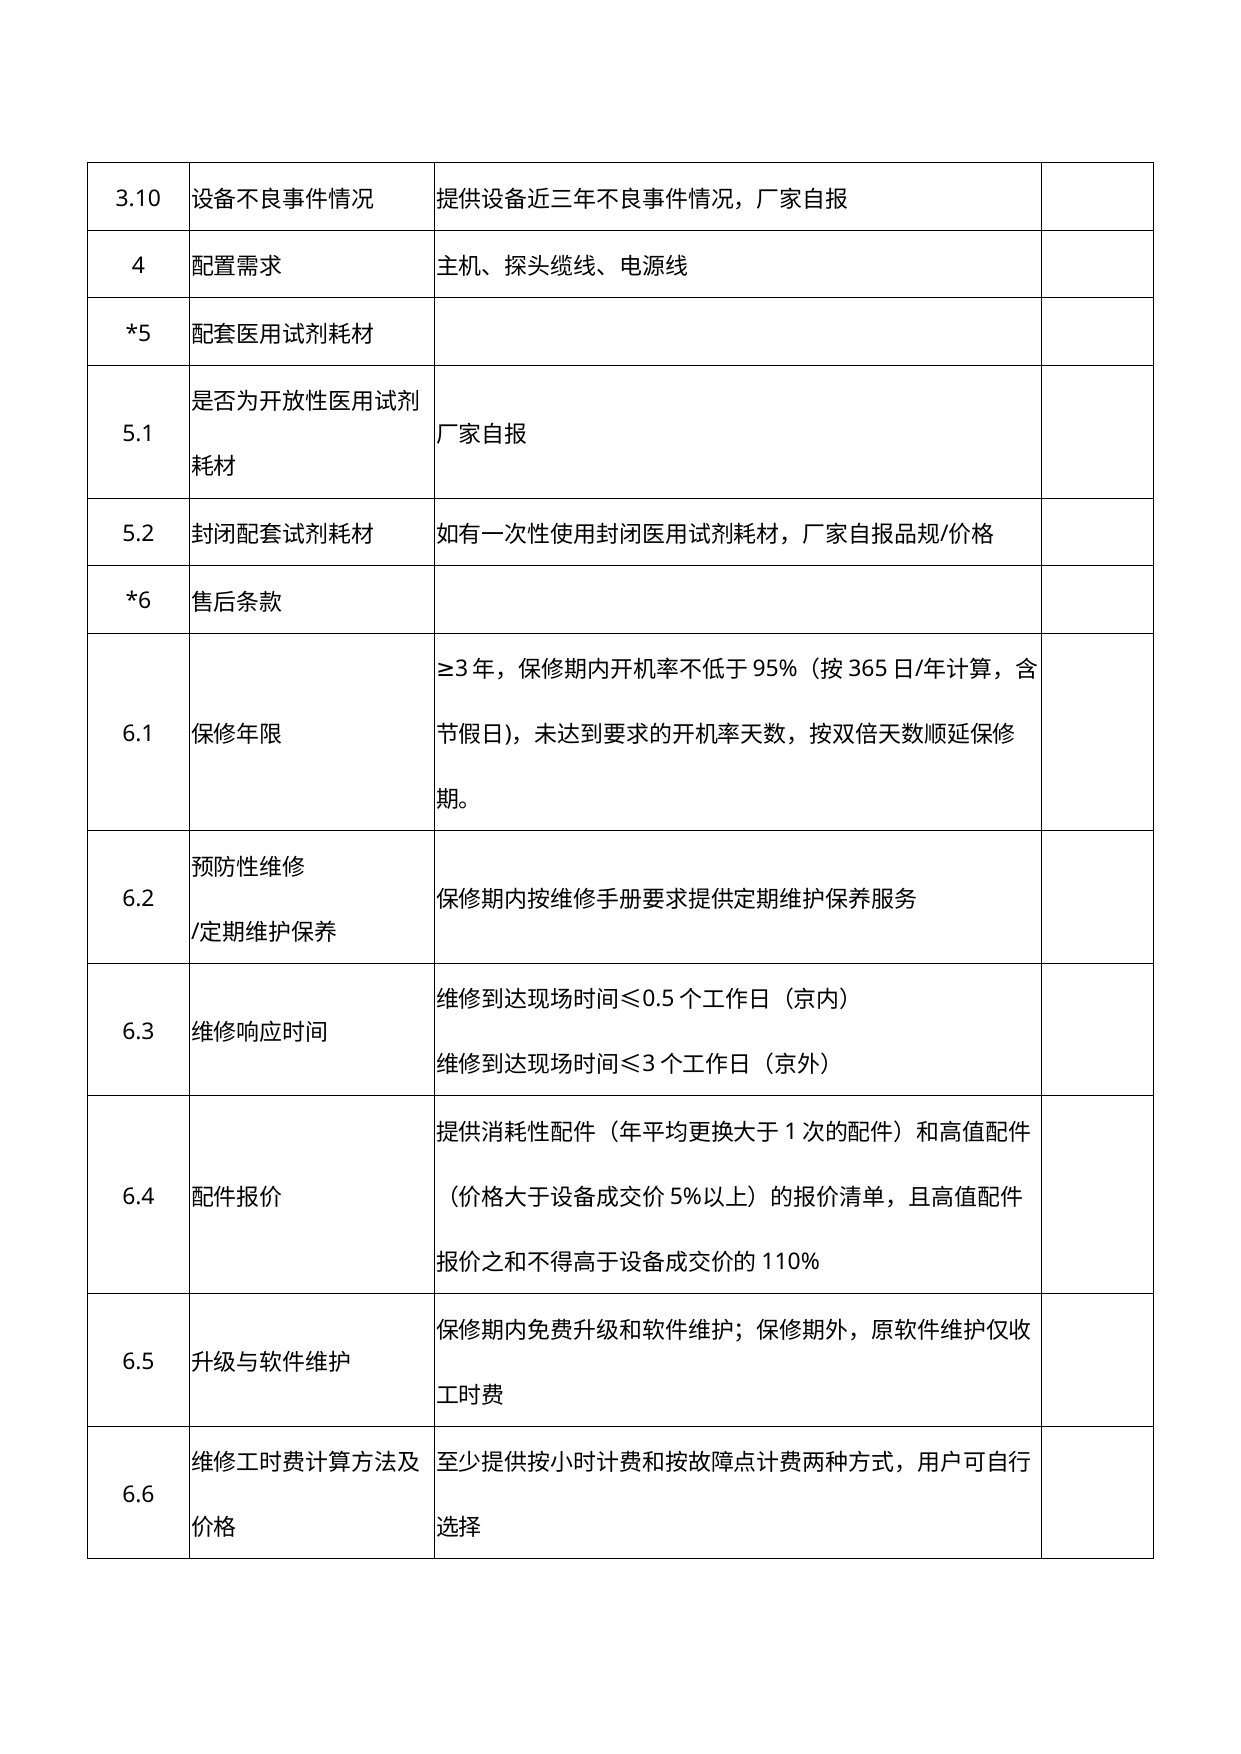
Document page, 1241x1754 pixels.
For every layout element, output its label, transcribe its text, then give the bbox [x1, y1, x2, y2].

table_cell 配件报价 [190, 1096, 434, 1293]
table_cell 设备不良事件情况 [190, 163, 434, 229]
table_cell 升级与软件维护 [190, 1294, 434, 1426]
table_cell 保修期内按维修手册要求提供定期维护保养服务 [435, 831, 1041, 963]
table_cell [1042, 1294, 1153, 1426]
table_cell 配套医用试剂耗材 [190, 298, 434, 365]
table_cell 6.5 [88, 1294, 189, 1426]
table_cell 封闭配套试剂耗材 [190, 499, 434, 565]
table_cell [1042, 964, 1153, 1095]
table_cell [435, 298, 1041, 365]
table_cell 6.4 [88, 1096, 189, 1293]
table_cell 提供设备近三年不良事件情况，厂家自报 [435, 163, 1041, 229]
table_cell [1042, 1096, 1153, 1293]
table_cell 3.10 [88, 163, 189, 229]
table_cell 维修到达现场时间≤0.5个工作日（京内） 维修到达现场时间≤3个工作日（京外） [435, 964, 1041, 1095]
table_cell 6.1 [88, 634, 189, 830]
table_cell 保修期内免费升级和软件维护；保修期外，原软件维护仅收工时费 [435, 1294, 1041, 1426]
table_cell 6.3 [88, 964, 189, 1095]
table_cell 保修年限 [190, 634, 434, 830]
table_cell [1042, 163, 1153, 229]
table_cell 4 [88, 231, 189, 297]
table_cell 6.2 [88, 831, 189, 963]
table_cell 如有一次性使用封闭医用试剂耗材，厂家自报品规/价格 [435, 499, 1041, 565]
table_cell 配置需求 [190, 231, 434, 297]
table_cell 维修工时费计算方法及价格 [190, 1427, 434, 1558]
table_cell 是否为开放性医用试剂耗材 [190, 366, 434, 497]
table_cell [1042, 831, 1153, 963]
table_cell 6.6 [88, 1427, 189, 1558]
table_cell 售后条款 [190, 566, 434, 633]
table_cell 主机、探头缆线、电源线 [435, 231, 1041, 297]
table_cell *5 [88, 298, 189, 365]
table_cell [1042, 499, 1153, 565]
table_cell 提供消耗性配件（年平均更换大于1次的配件）和高值配件（价格大于设备成交价5%以上）的报价清单，且高值配件报价之和不得高于设备成交价的110% [435, 1096, 1041, 1293]
table_cell 至少提供按小时计费和按故障点计费两种方式，用户可自行选择 [435, 1427, 1041, 1558]
table_cell [1042, 1427, 1153, 1558]
table_cell [1042, 566, 1153, 633]
table_cell ≥3年，保修期内开机率不低于95%（按365日/年计算，含节假日)，未达到要求的开机率天数，按双倍天数顺延保修期。 [435, 634, 1041, 830]
table_cell [435, 566, 1041, 633]
table_cell *6 [88, 566, 189, 633]
table_cell [1042, 634, 1153, 830]
table_cell [1042, 366, 1153, 497]
table_cell 5.2 [88, 499, 189, 565]
table_cell 厂家自报 [435, 366, 1041, 497]
table_cell [1042, 298, 1153, 365]
table_cell 维修响应时间 [190, 964, 434, 1095]
table_cell [1042, 231, 1153, 297]
table_cell 5.1 [88, 366, 189, 497]
table_cell 预防性维修 /定期维护保养 [190, 831, 434, 963]
